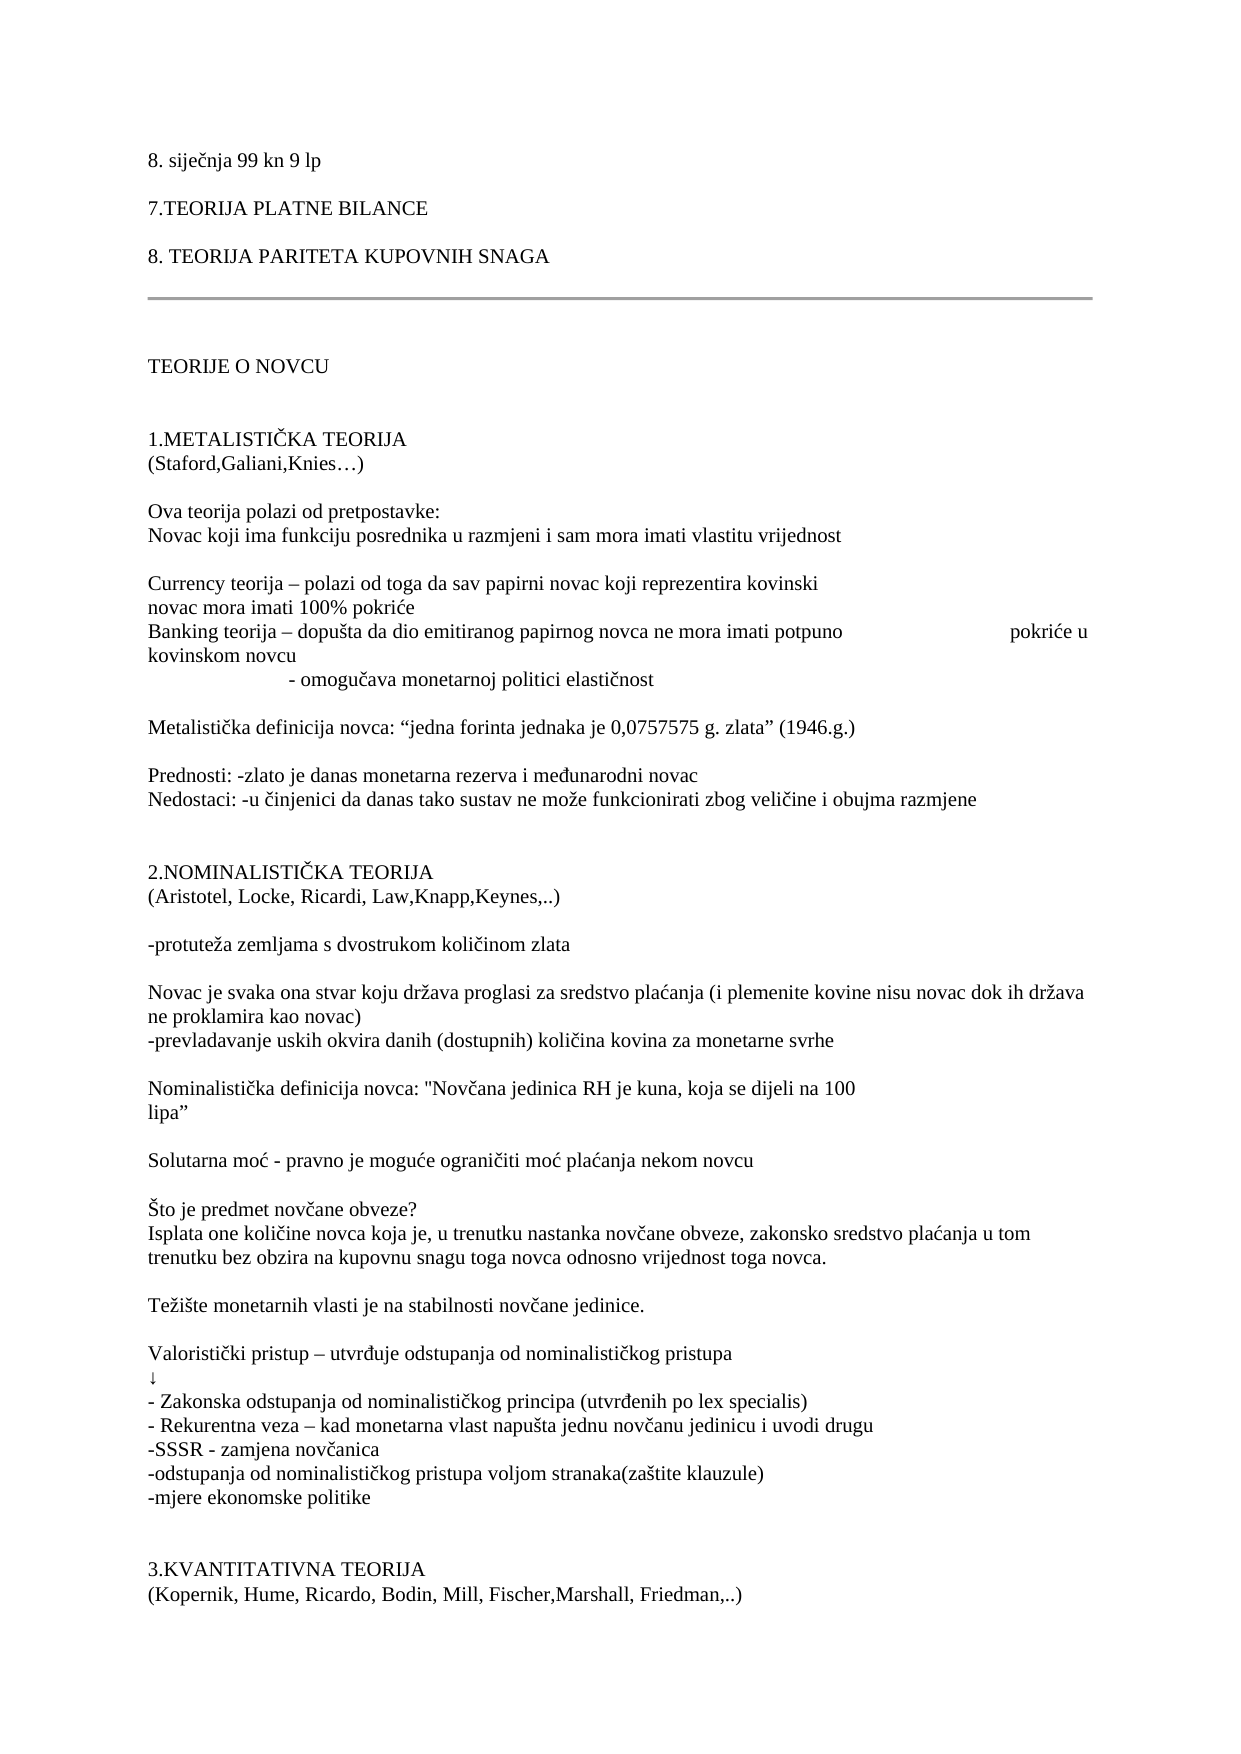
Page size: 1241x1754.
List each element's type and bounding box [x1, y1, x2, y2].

text [148, 354, 1093, 1606]
text [148, 148, 1093, 268]
